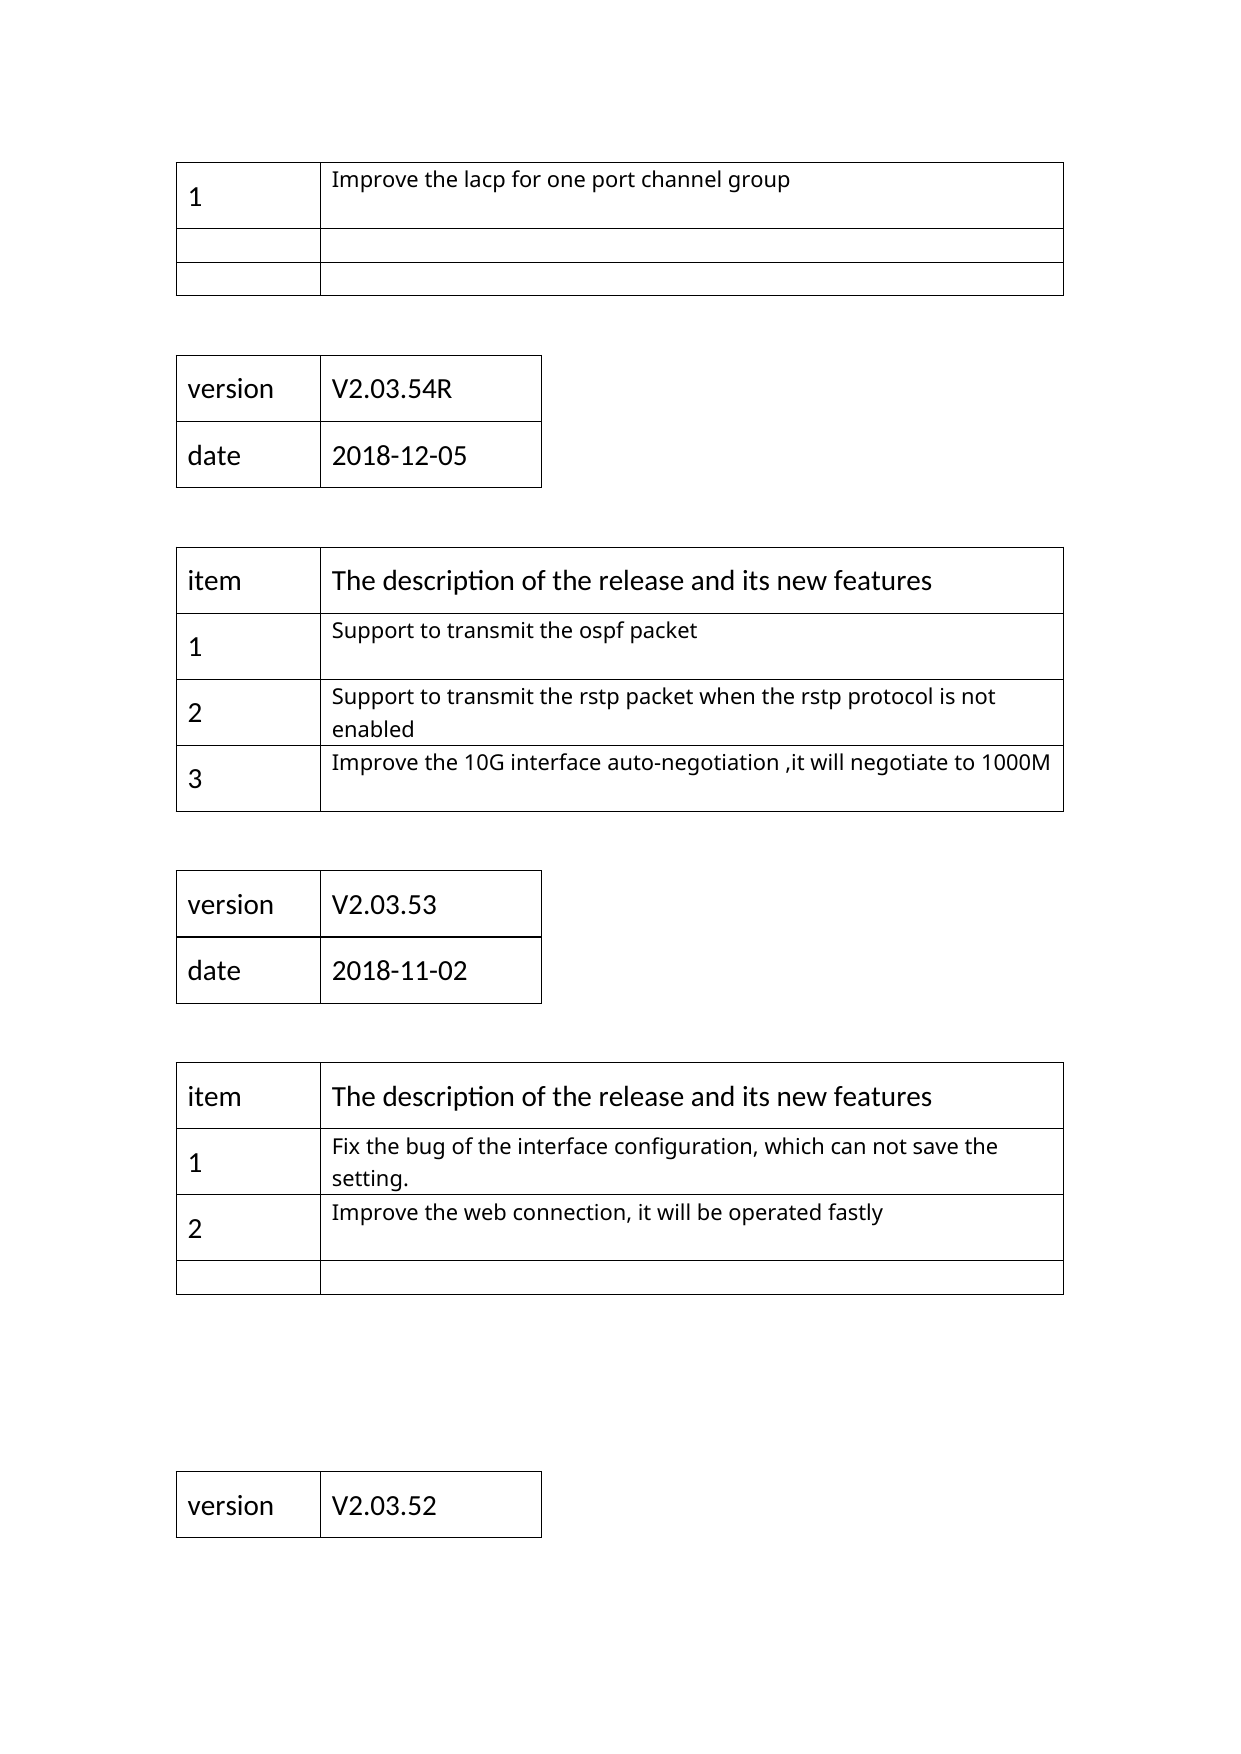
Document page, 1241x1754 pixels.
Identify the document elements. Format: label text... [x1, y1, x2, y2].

table_header The description of the release and its new features [321, 1063, 1063, 1128]
table_cell [321, 263, 1063, 295]
table_header version [177, 356, 320, 421]
table_cell 1 [177, 1129, 320, 1194]
table_header The description of the release and its new features [321, 548, 1063, 613]
table_cell [321, 229, 1063, 262]
table_cell 2018-12-05 [321, 422, 541, 487]
table_cell [177, 229, 320, 262]
table_cell 1 [177, 614, 320, 679]
table_cell Support to transmit the ospf packet [321, 614, 1063, 679]
table_cell date [177, 938, 320, 1002]
table_header V2.03.54R [321, 356, 541, 421]
table_header V2.03.53 [321, 871, 541, 936]
table_header version [177, 1472, 320, 1537]
table_cell Improve the 10G interface auto-negotiation ,it will negotiate to 1000M [321, 746, 1063, 811]
table_header item [177, 548, 320, 613]
table_cell date [177, 422, 320, 487]
table_header item [177, 1063, 320, 1128]
table_cell 3 [177, 746, 320, 811]
table_cell 1 [177, 163, 320, 228]
table_cell Support to transmit the rstp packet when the rstp protocol is not enabled [321, 680, 1063, 745]
table_cell Improve the web connection, it will be operated fastly [321, 1195, 1063, 1260]
table_cell Improve the lacp for one port channel group [321, 163, 1063, 228]
table_header V2.03.52 [321, 1472, 541, 1537]
table_cell [321, 1261, 1063, 1294]
table_cell Fix the bug of the interface configuration, which can not save the setting. [321, 1129, 1063, 1194]
table_cell 2 [177, 680, 320, 745]
table_cell 2 [177, 1195, 320, 1260]
table_header version [177, 871, 320, 936]
table_cell [177, 263, 320, 295]
table_cell [177, 1261, 320, 1294]
table_cell 2018-11-02 [321, 938, 541, 1002]
